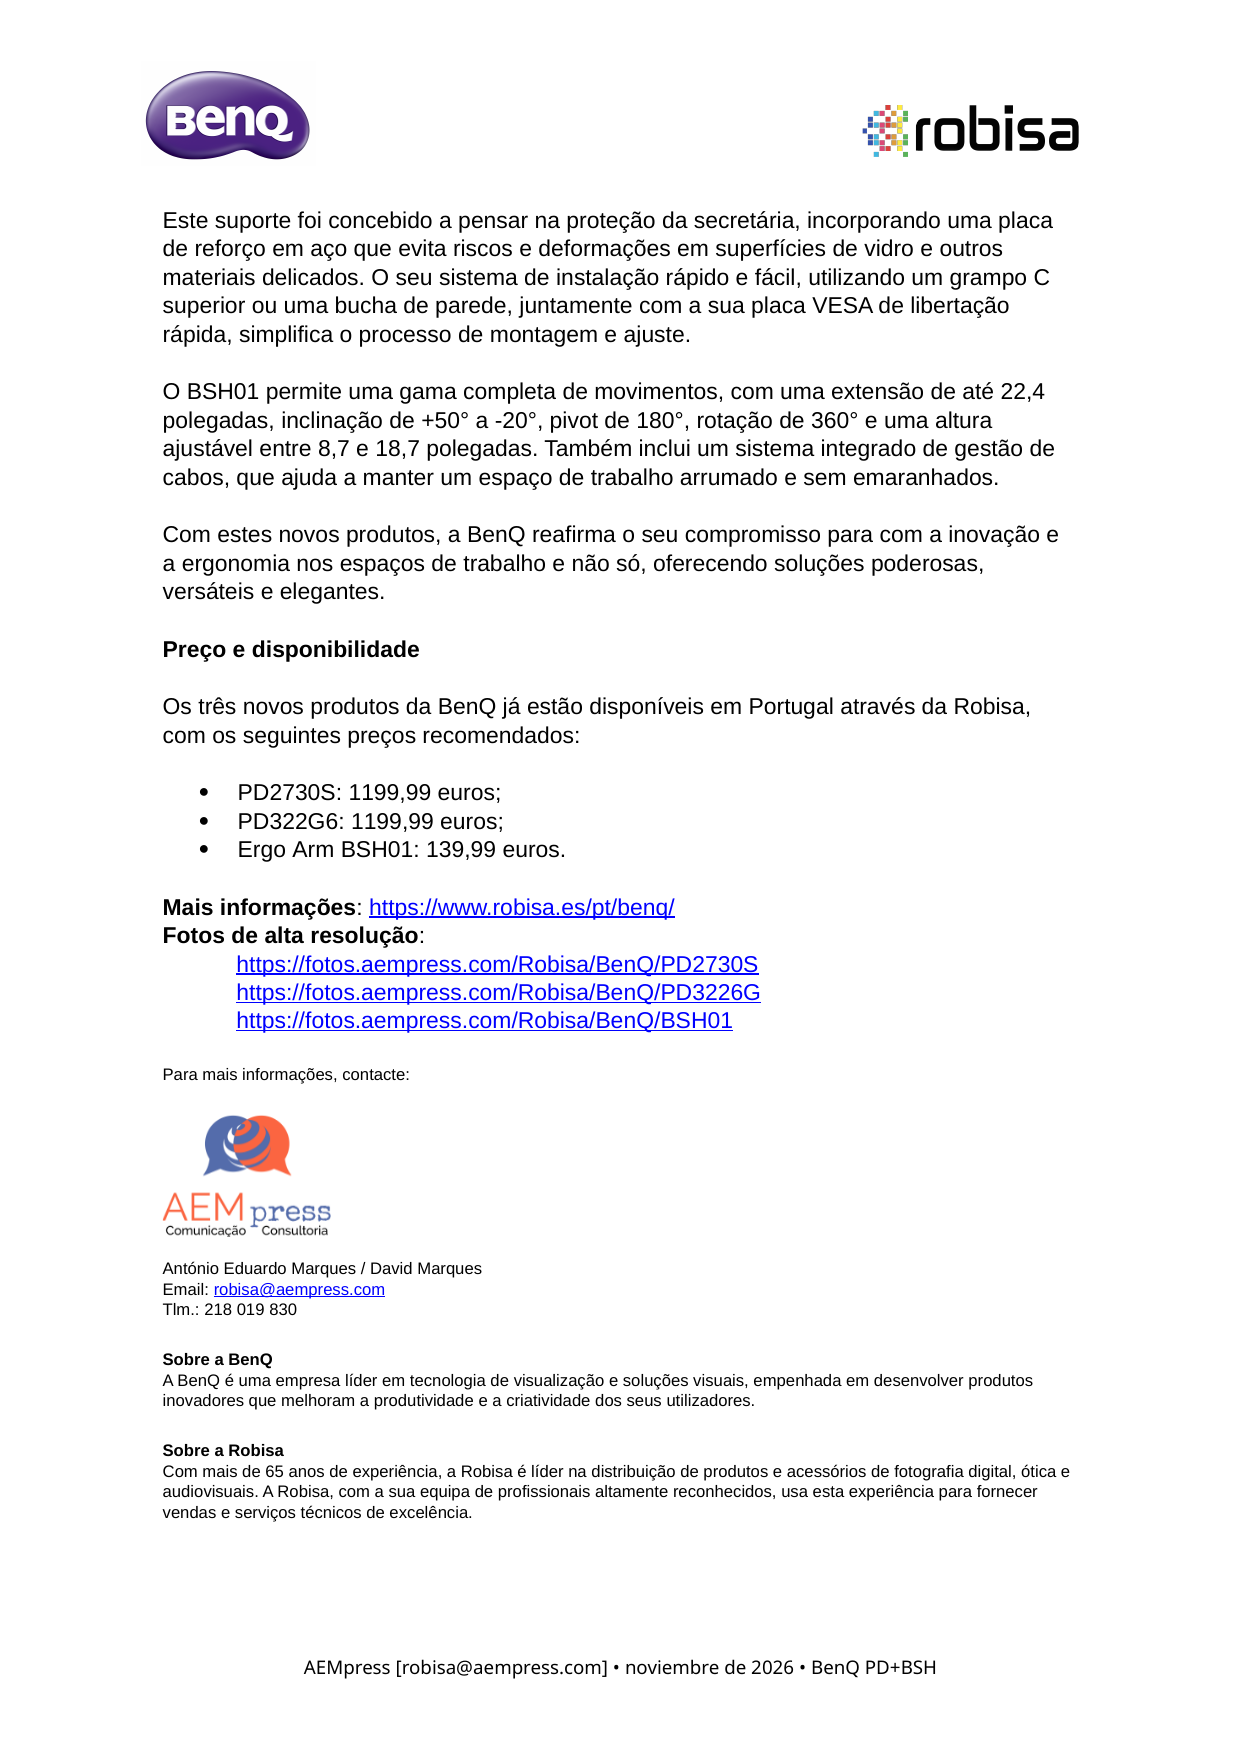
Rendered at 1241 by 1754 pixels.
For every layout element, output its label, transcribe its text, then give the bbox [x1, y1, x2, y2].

list PD322G6: 1199,99 euros; [200, 808, 1078, 834]
text Com estes novos produtos, a BenQ reafirma o seu compromisso para com a inovação e a ergonomia nos espaços de trabalho e não só, oferecendo soluções poderosas, versáteis e elegantes. [162, 521, 1078, 604]
text Este suporte foi concebido a pensar na proteção da secretária, incorporando uma placa de reforço em aço que evita riscos e deformações em superfícies de vidro e outros materiais delicados. O seu sistema de instalação rápido e fácil, utilizando um grampo C superior ou uma bucha de parede, juntamente com a sua placa VESA de libertação rápida, simplifica o processo de montagem e ajuste. [162, 207, 1078, 347]
text António Eduardo Marques / David Marques Email: robisa@aempress.com Tlm.: 218 019 830 [162, 1115, 1078, 1319]
text O BSH01 permite uma gama completa de movimentos, com uma extensão de até 22,4 polegadas, inclinação de +50° a -20°, pivot de 180°, rotação de 360° e uma altura ajustável entre 8,7 e 18,7 polegadas. Também inclui um sistema integrado de gestão de cabos, que ajuda a manter um espaço de trabalho arrumado e sem emaranhados. [162, 378, 1078, 490]
text Sobre a Robisa Com mais de 65 anos de experiência, a Robisa é líder na distribuição de produtos e acessórios de fotografia digital, ótica e audiovisuais. A Robisa, com a sua equipa de profissionais altamente reconhecidos, usa esta experiência para fornecer vendas e serviços técnicos de excelência. [162, 1441, 1078, 1522]
text Para mais informações, contacte: [162, 1065, 1078, 1084]
list Ergo Arm BSH01: 139,99 euros. [200, 836, 1078, 862]
text Sobre a BenQ A BenQ é uma empresa líder em tecnologia de visualização e soluções visuais, empenhada em desenvolver produtos inovadores que melhoram a produtividade e a criatividade dos seus utilizadores. [162, 1350, 1078, 1410]
list PD2730S: 1199,99 euros; [200, 779, 1078, 806]
text Mais informações: https://www.robisa.es/pt/benq/ Fotos de alta resolução: https://fotos.aempress.com/Robisa/BenQ/PD2730S https://fotos.aempress.com/Robisa/BenQ/PD3226G https://fotos.aempress.com/Robisa/BenQ/BSH01 [162, 894, 1078, 1034]
text Preço e disponibilidade [162, 636, 1078, 662]
text Os três novos produtos da BenQ já estão disponíveis em Portugal através da Robisa, com os seguintes preços recomendados: [162, 693, 1078, 748]
picture [162, 1114, 331, 1237]
picture [140, 61, 317, 166]
picture [862, 105, 1079, 175]
